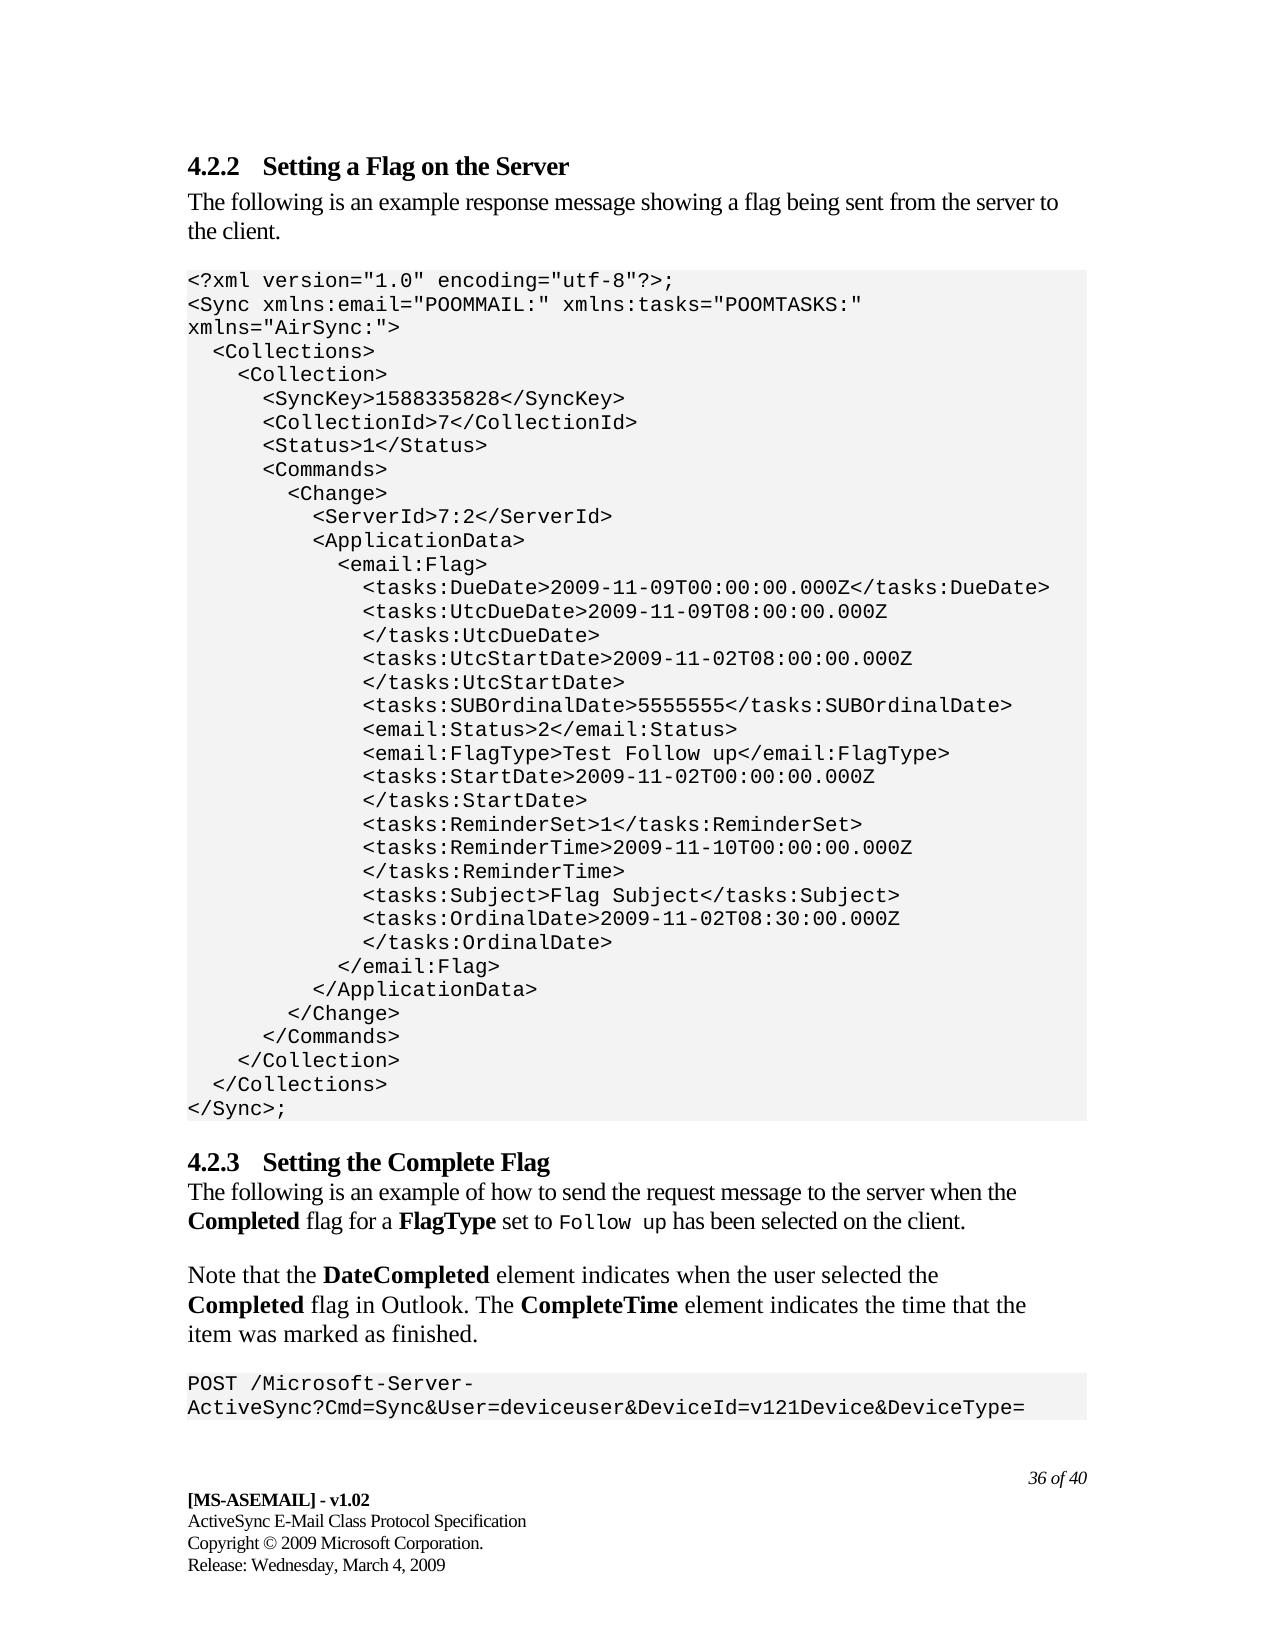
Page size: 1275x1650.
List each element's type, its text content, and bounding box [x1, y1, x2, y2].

text </Collections> [187, 1074, 1087, 1097]
text </tasks:OrdinalDate> [187, 932, 1087, 956]
text <ServerId>7:2</ServerId> [187, 506, 1087, 530]
text The following is an example response message showing a flag being sent from the server to the client. [187, 187, 1087, 245]
text <Change> [187, 483, 1087, 506]
text <Collection> [187, 364, 1087, 388]
text <Commands> [187, 459, 1087, 483]
text </Sync>; [187, 1097, 1087, 1121]
text ActiveSync?Cmd=Sync&User=deviceuser&DeviceId=v121Device&DeviceType= [187, 1397, 1087, 1420]
text <email:Flag> [187, 554, 1087, 577]
text </tasks:ReminderTime> [187, 861, 1087, 885]
text <tasks:UtcStartDate>2009-11-02T08:00:00.000Z [187, 648, 1087, 672]
text xmlns="AirSync:"> [187, 317, 1087, 341]
subtitle Setting a Flag on the Server [187, 150, 1087, 181]
text </Change> [187, 1003, 1087, 1027]
text The following is an example of how to send the request message to the server when the Completed flag for a FlagType set to Follow up has been selected on the client. [187, 1177, 1087, 1236]
text <email:FlagType>Test Follow up</email:FlagType> [187, 743, 1087, 766]
text <tasks:Subject>Flag Subject</tasks:Subject> [187, 885, 1087, 908]
text <CollectionId>7</CollectionId> [187, 412, 1087, 435]
text <ApplicationData> [187, 530, 1087, 554]
text Note that the DateCompleted element indicates when the user selected the Completed flag in Outlook. The CompleteTime element indicates the time that the item was marked as finished. [187, 1261, 1050, 1348]
text <Sync xmlns:email="POOMMAIL:" xmlns:tasks="POOMTASKS:" [187, 293, 1087, 317]
text </Commands> [187, 1027, 1087, 1050]
text </tasks:UtcStartDate> [187, 672, 1087, 696]
text </ApplicationData> [187, 979, 1087, 1003]
text <email:Status>2</email:Status> [187, 719, 1087, 743]
text </tasks:UtcDueDate> [187, 624, 1087, 648]
text <tasks:UtcDueDate>2009-11-09T08:00:00.000Z [187, 601, 1087, 624]
text <tasks:ReminderSet>1</tasks:ReminderSet> [187, 814, 1087, 837]
text </tasks:StartDate> [187, 790, 1087, 814]
text <tasks:SUBOrdinalDate>5555555</tasks:SUBOrdinalDate> [187, 696, 1087, 719]
text POST /Microsoft-Server- [187, 1373, 1087, 1397]
text <?xml version="1.0" encoding="utf-8"?>; [187, 270, 1087, 293]
text <tasks:DueDate>2009-11-09T00:00:00.000Z</tasks:DueDate> [187, 577, 1087, 601]
text <SyncKey>1588335828</SyncKey> [187, 388, 1087, 412]
text <Collections> [187, 341, 1087, 364]
text <tasks:StartDate>2009-11-02T00:00:00.000Z [187, 766, 1087, 790]
text <tasks:OrdinalDate>2009-11-02T08:30:00.000Z [187, 908, 1087, 932]
subtitle Setting the Complete Flag [187, 1146, 1087, 1177]
text <tasks:ReminderTime>2009-11-10T00:00:00.000Z [187, 837, 1087, 861]
text </Collection> [187, 1050, 1087, 1074]
text <Status>1</Status> [187, 435, 1087, 459]
text </email:Flag> [187, 956, 1087, 979]
